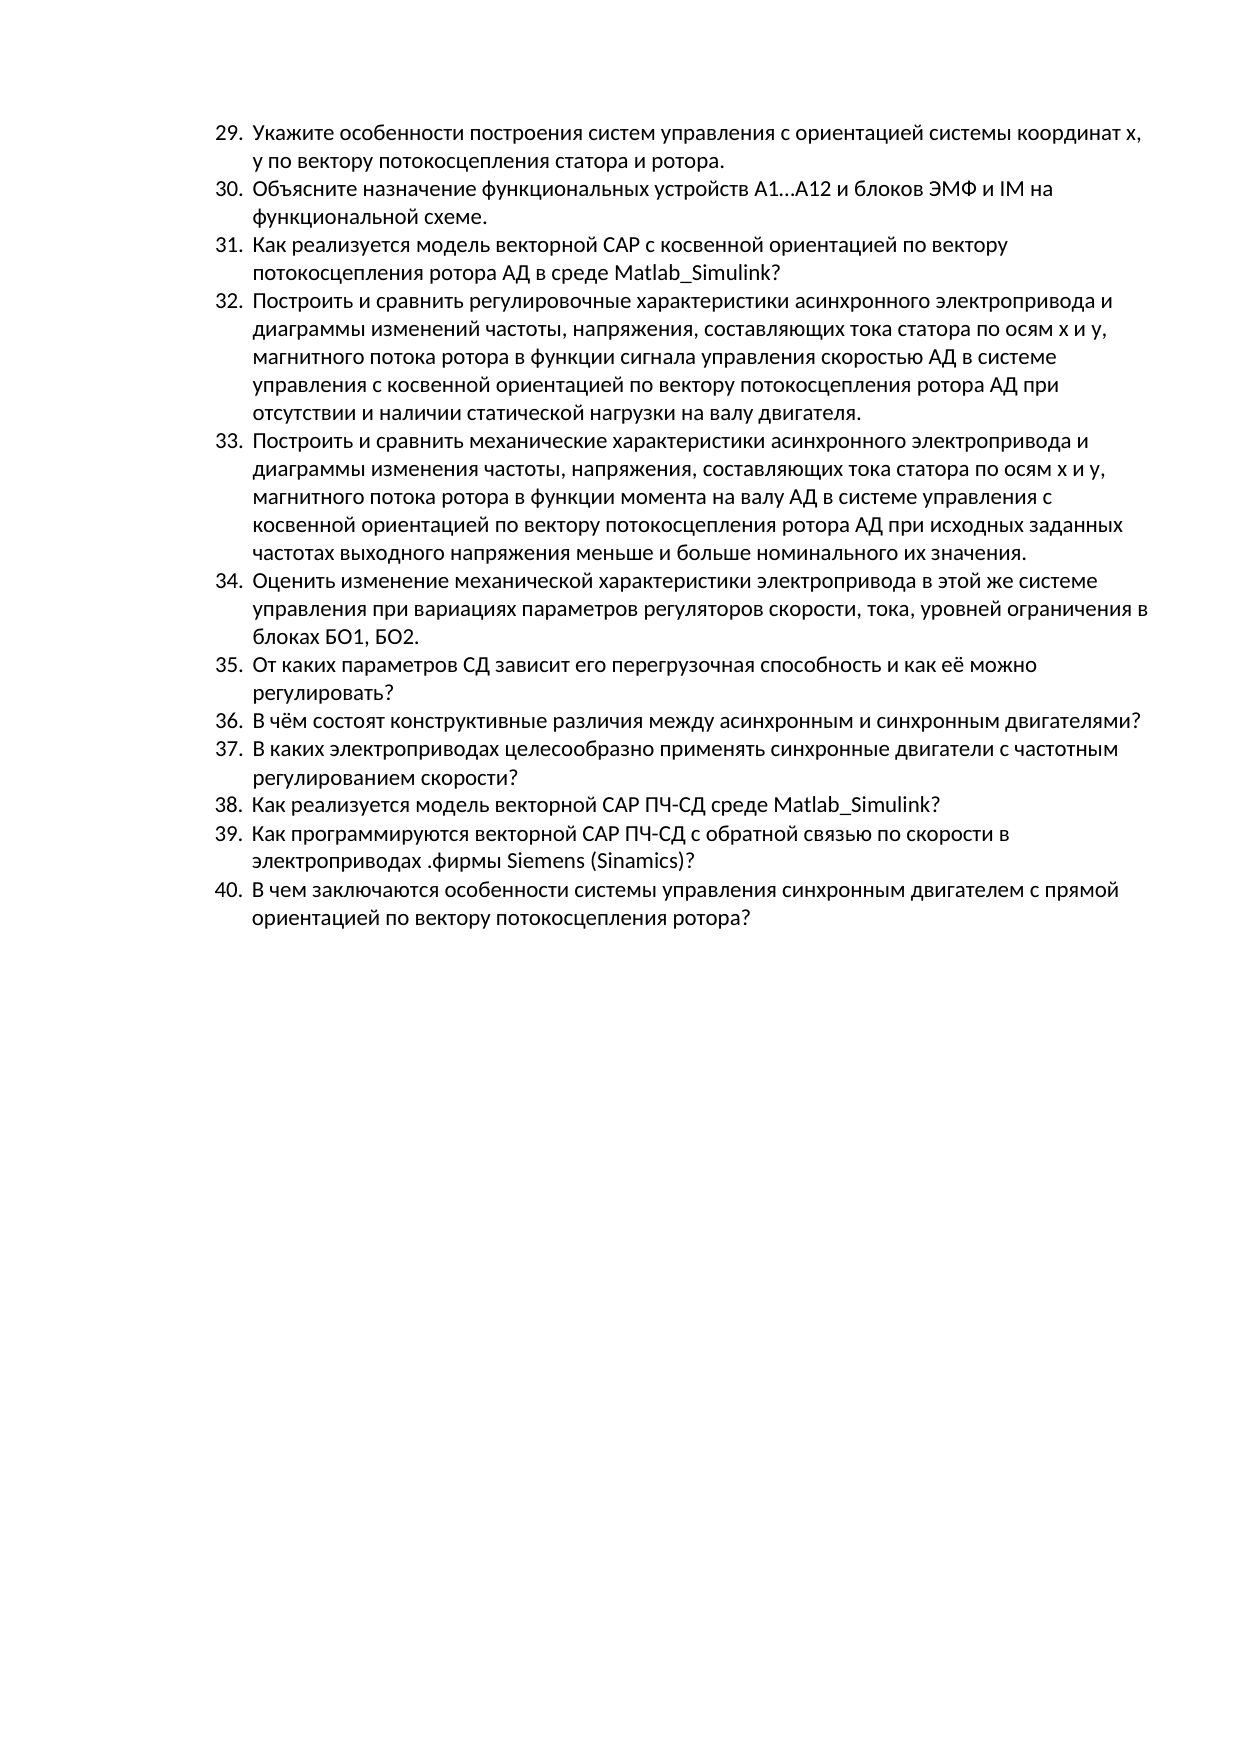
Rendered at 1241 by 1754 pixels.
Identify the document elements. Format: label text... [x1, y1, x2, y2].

list Укажите особенности построения систем управления с ориентацией системы координат х, у по вектору потокосцепления статора и ротора. [215, 118, 1152, 174]
list Как программируются векторной САР ПЧ-СД с обратной связью по скорости в электроприводах .фирмы Siemens (Sinamiсs)? [214, 819, 1152, 875]
list Построить и сравнить механические характеристики асинхронного электропривода и диаграммы изменения частоты, напряжения, составляющих тока статора по осям х и у, магнитного потока ротора в функции момента на валу АД в системе управления с косвенной ориентацией по вектору потокосцепления ротора АД при исходных заданных частотах выходного напряжения меньше и больше номинального их значения. [215, 426, 1152, 566]
list Объясните назначение функциональных устройств А1…А12 и блоков ЭМФ и IМ на функциональной схеме. [215, 174, 1152, 230]
list В чём состоят конструктивные различия между асинхронным и синхронным двигателями? [215, 707, 1152, 734]
list В каких электроприводах целесообразно применять синхронные двигатели с частотным регулированием скорости? [215, 734, 1152, 791]
list Как реализуется модель векторной САР ПЧ-СД среде Matlab_Simulink? [214, 791, 1152, 819]
list От каких параметров СД зависит его перегрузочная способность и как её можно регулировать? [215, 651, 1152, 707]
list В чем заключаются особенности системы управления синхронным двигателем с прямой ориентацией по вектору потокосцепления ротора? [214, 875, 1152, 931]
list Построить и сравнить регулировочные характеристики асинхронного электропривода и диаграммы изменений частоты, напряжения, составляющих тока статора по осям х и у, магнитного потока ротора в функции сигнала управления скоростью АД в системе управления с косвенной ориентацией по вектору потокосцепления ротора АД при отсутствии и наличии статической нагрузки на валу двигателя. [215, 286, 1152, 426]
list Как реализуется модель векторной САР с косвенной ориентацией по вектору потокосцепления ротора АД в среде Matlab_Simulink? [215, 230, 1152, 286]
list Оценить изменение механической характеристики электропривода в этой же системе управления при вариациях параметров регуляторов скорости, тока, уровней ограничения в блоках БО1, БО2. [215, 566, 1152, 651]
